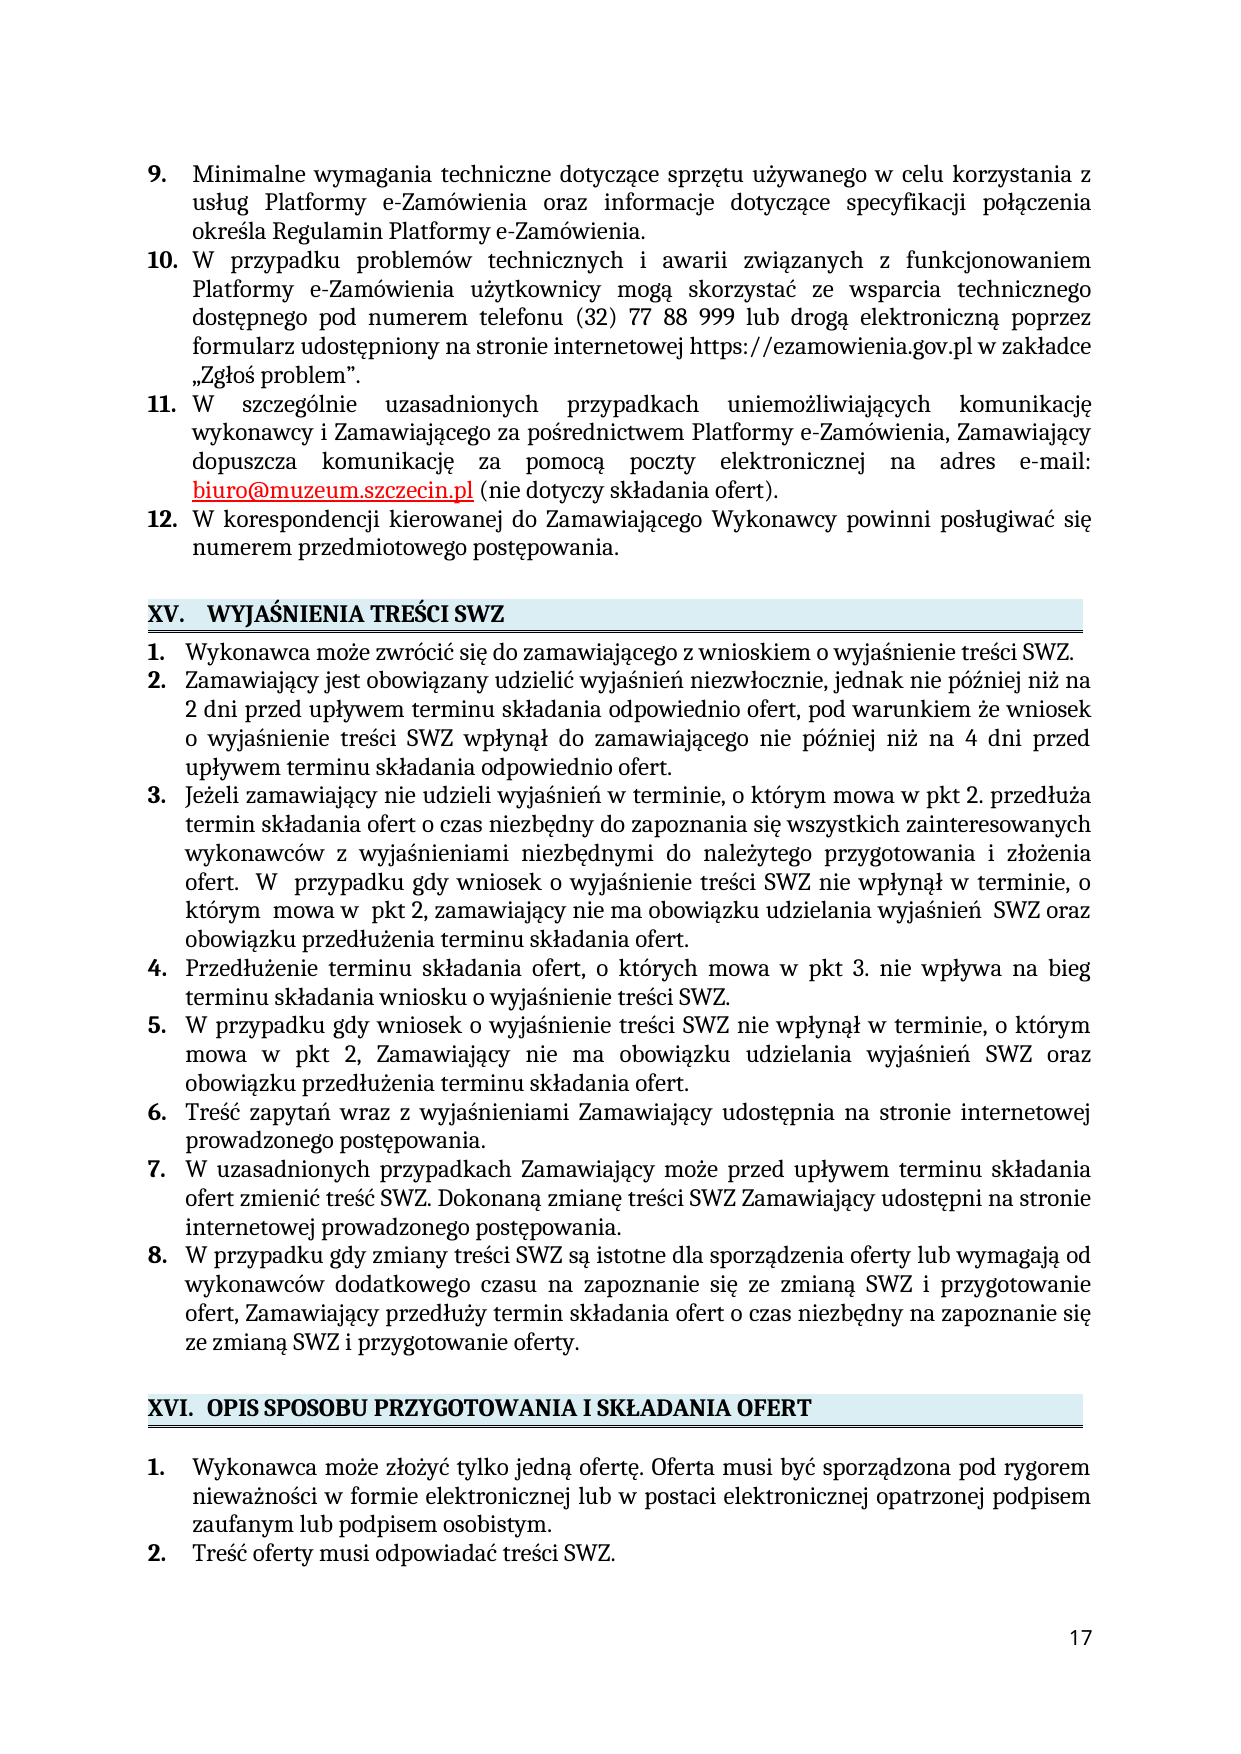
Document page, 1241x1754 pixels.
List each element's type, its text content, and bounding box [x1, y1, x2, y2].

list W szczególnie uzasadnionych przypadkach uniemożliwiających komunikację wykonawcy i Zamawiającego za pośrednictwem Platformy e-Zamówienia, Zamawiający dopuszcza komunikację za pomocą poczty elektronicznej na adres e-mail: biuro@muzeum.szczecin.pl (nie dotyczy składania ofert). [148, 389, 1092, 504]
list W przypadku problemów technicznych i awarii związanych z funkcjonowaniem Platformy e-Zamówienia użytkownicy mogą skorzystać ze wsparcia technicznego dostępnego pod numerem telefonu (32) 77 88 999 lub drogą elektroniczną poprzez formularz udostępniony na stronie internetowej https://ezamowienia.gov.pl w zakładce „Zgłoś problem”. [148, 246, 1092, 389]
list Treść zapytań wraz z wyjaśnieniami Zamawiający udostępnia na stronie internetowej prowadzonego postępowania. [148, 1098, 1092, 1155]
list Jeżeli zamawiający nie udzieli wyjaśnień w terminie, o którym mowa w pkt 2. przedłuża termin składania ofert o czas niezbędny do zapoznania się wszystkich zainteresowanych wykonawców z wyjaśnieniami niezbędnymi do należytego przygotowania i złożenia ofert. W przypadku gdy wniosek o wyjaśnienie treści SWZ nie wpłynął w terminie, o którym mowa w pkt 2, zamawiający nie ma obowiązku udzielania wyjaśnień SWZ oraz obowiązku przedłużenia terminu składania ofert. [148, 781, 1092, 954]
list Przedłużenie terminu składania ofert, o których mowa w pkt 3. nie wpływa na bieg terminu składania wniosku o wyjaśnienie treści SWZ. [148, 954, 1092, 1011]
text XVI. OPIS SPOSOBU PRZYGOTOWANIA I SKŁADANIA OFERT [148, 1394, 1083, 1425]
text 2. Treść oferty musi odpowiadać treści SWZ. [148, 1539, 1092, 1568]
list Wykonawca może zwrócić się do zamawiającego z wnioskiem o wyjaśnienie treści SWZ. [148, 638, 1092, 666]
list W uzasadnionych przypadkach Zamawiający może przed upływem terminu składania ofert zmienić treść SWZ. Dokonaną zmianę treści SWZ Zamawiający udostępni na stronie internetowej prowadzonego postępowania. [148, 1155, 1092, 1241]
list Minimalne wymagania techniczne dotyczące sprzętu używanego w celu korzystania z usług Platformy e-Zamówienia oraz informacje dotyczące specyfikacji połączenia określa Regulamin Platformy e-Zamówienia. [148, 159, 1092, 246]
list Zamawiający jest obowiązany udzielić wyjaśnień niezwłocznie, jednak nie później niż na 2 dni przed upływem terminu składania odpowiednio ofert, pod warunkiem że wniosek o wyjaśnienie treści SWZ wpłynął do zamawiającego nie później niż na 4 dni przed upływem terminu składania odpowiednio ofert. [148, 666, 1092, 781]
list W przypadku gdy zmiany treści SWZ są istotne dla sporządzenia oferty lub wymagają od wykonawców dodatkowego czasu na zapoznanie się ze zmianą SWZ i przygotowanie ofert, Zamawiający przedłuży termin składania ofert o czas niezbędny na zapoznanie się ze zmianą SWZ i przygotowanie oferty. [148, 1241, 1092, 1356]
text 1. Wykonawca może złożyć tylko jedną ofertę. Oferta musi być sporządzona pod rygorem nieważności w formie elektronicznej lub w postaci elektronicznej opatrzonej podpisem zaufanym lub podpisem osobistym. [148, 1453, 1092, 1539]
list W korespondencji kierowanej do Zamawiającego Wykonawcy powinni posługiwać się numerem przedmiotowego postępowania. [148, 504, 1092, 562]
list W przypadku gdy wniosek o wyjaśnienie treści SWZ nie wpłynął w terminie, o którym mowa w pkt 2, Zamawiający nie ma obowiązku udzielania wyjaśnień SWZ oraz obowiązku przedłużenia terminu składania ofert. [148, 1011, 1092, 1098]
text XV. WYJAŚNIENIA TREŚCI SWZ [148, 599, 1083, 630]
